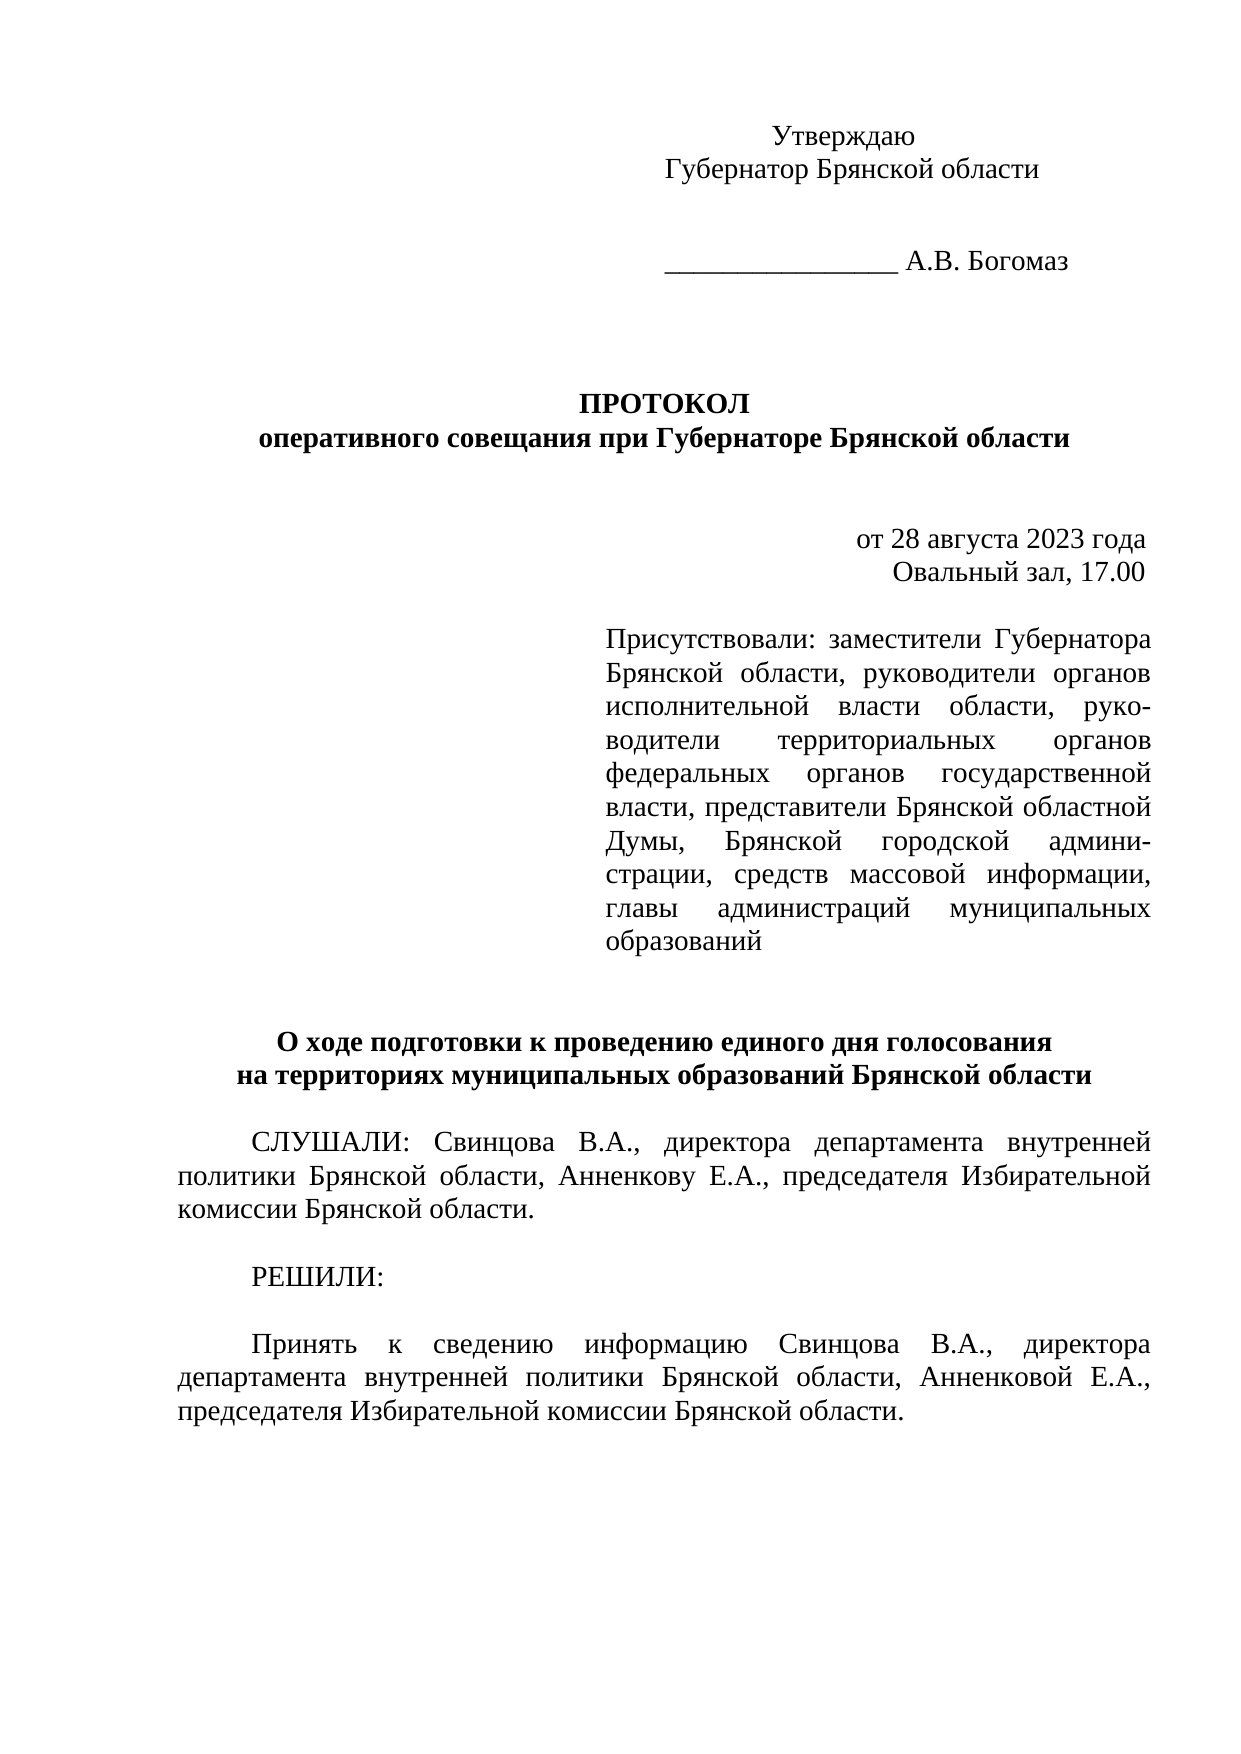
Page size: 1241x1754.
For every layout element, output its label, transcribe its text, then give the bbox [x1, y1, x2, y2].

text СЛУШАЛИ: Свинцова В.А., директора департамента внутренней политики Брянской области, Анненкову Е.А., председателя Избирательной комиссии Брянской области. [177, 1124, 1152, 1225]
text Овальный зал, 17.00 [767, 554, 1152, 588]
text Губернатор Брянской области [664, 152, 1167, 185]
text Присутствовали: заместители Губернатора Брянской области, руководители органов исполнительной власти области, руко- водители территориальных органов федеральных органов государственной власти, представители Брянской областной Думы, Брянской городской админи-страции, средств массовой информации, главы администраций муниципальных образований [605, 621, 1152, 957]
text на территориях муниципальных образований Брянской области [177, 1057, 1152, 1091]
text оперативного совещания при Губернаторе Брянской области [177, 420, 1152, 454]
text от 28 августа 2023 года [177, 521, 1152, 554]
text РЕШИЛИ: [177, 1259, 1152, 1292]
text ________________ А.В. Богомаз [664, 219, 1152, 276]
text О ходе подготовки к проведению единого дня голосования [177, 1024, 1152, 1057]
text Принять к сведению информацию Свинцова В.А., директора департамента внутренней политики Брянской области, Анненковой Е.А., председателя Избирательной комиссии Брянской области. [177, 1326, 1152, 1426]
text Утверждаю [177, 118, 1152, 152]
text ПРОТОКОЛ [177, 387, 1152, 420]
